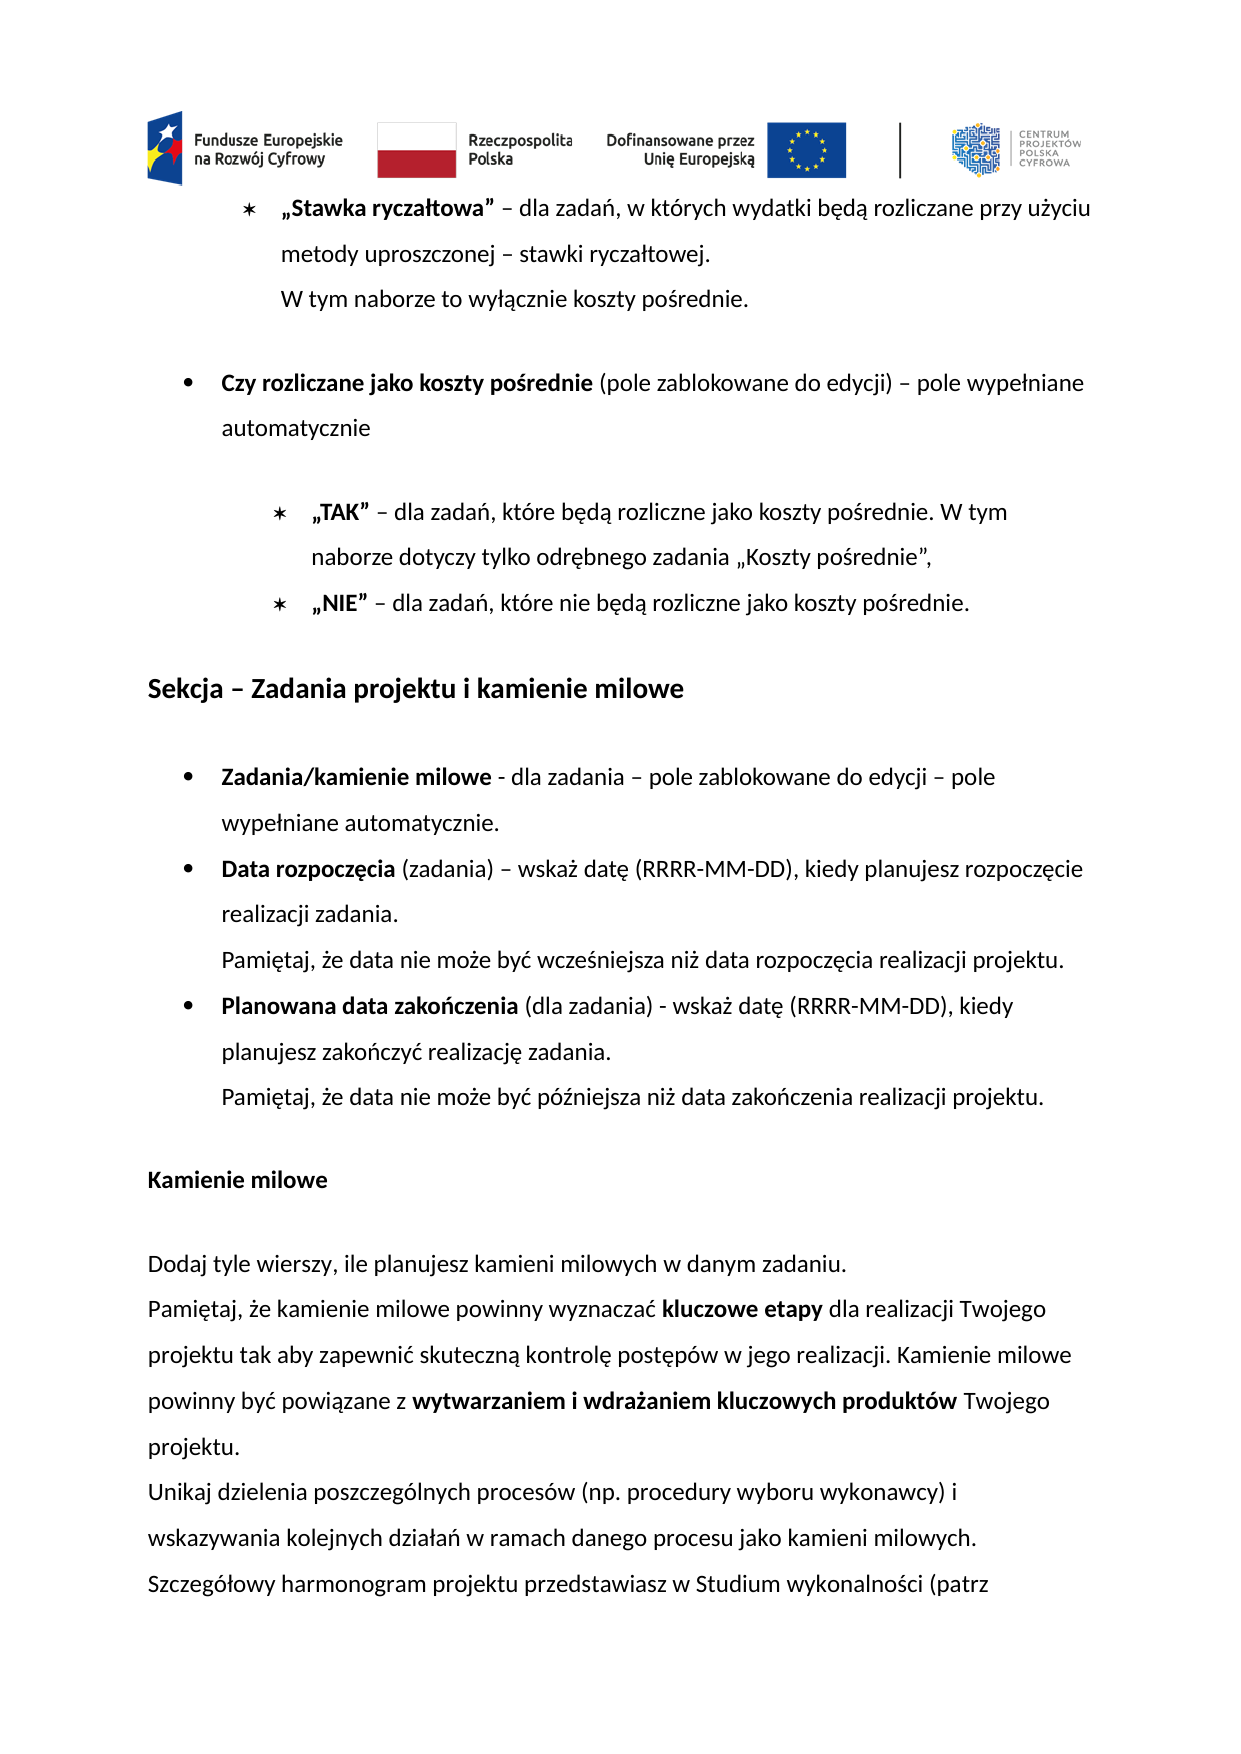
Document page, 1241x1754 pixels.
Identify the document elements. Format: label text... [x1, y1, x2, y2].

text „NIE” – dla zadań, które nie będą rozliczne jako koszty pośrednie. [274, 587, 1093, 618]
list Data rozpoczęcia (zadania) – wskaż datę (RRRR-MM-DD), kiedy planujesz rozpoczęcie realizacji zadania. Pamiętaj, że data nie może być wcześniejsza niż data rozpoczęcia realizacji projektu. [184, 853, 1093, 975]
list Planowana data zakończenia (dla zadania) - wskaż datę (RRRR-MM-DD), kiedy planujesz zakończyć realizację zadania. Pamiętaj, że data nie może być późniejsza niż data zakończenia realizacji projektu. [184, 990, 1093, 1112]
list Czy rozliczane jako koszty pośrednie (pole zablokowane do edycji) – pole wypełniane automatycznie [184, 367, 1093, 443]
list Zadania/kamienie milowe - dla zadania – pole zablokowane do edycji – pole wypełniane automatycznie. [184, 761, 1093, 837]
picture [147, 111, 1081, 186]
text „TAK” – dla zadań, które będą rozliczne jako koszty pośrednie. W tym naborze dotyczy tylko odrębnego zadania „Koszty pośrednie”, [274, 496, 1093, 572]
text Kamienie milowe [148, 1164, 1093, 1195]
text „Stawka ryczałtowa” – dla zadań, w których wydatki będą rozliczane przy użyciu metody uproszczonej – stawki ryczałtowej. W tym naborze to wyłącznie koszty pośrednie. [243, 192, 1093, 314]
subtitle Sekcja – Zadania projektu i kamienie milowe [148, 670, 1093, 706]
